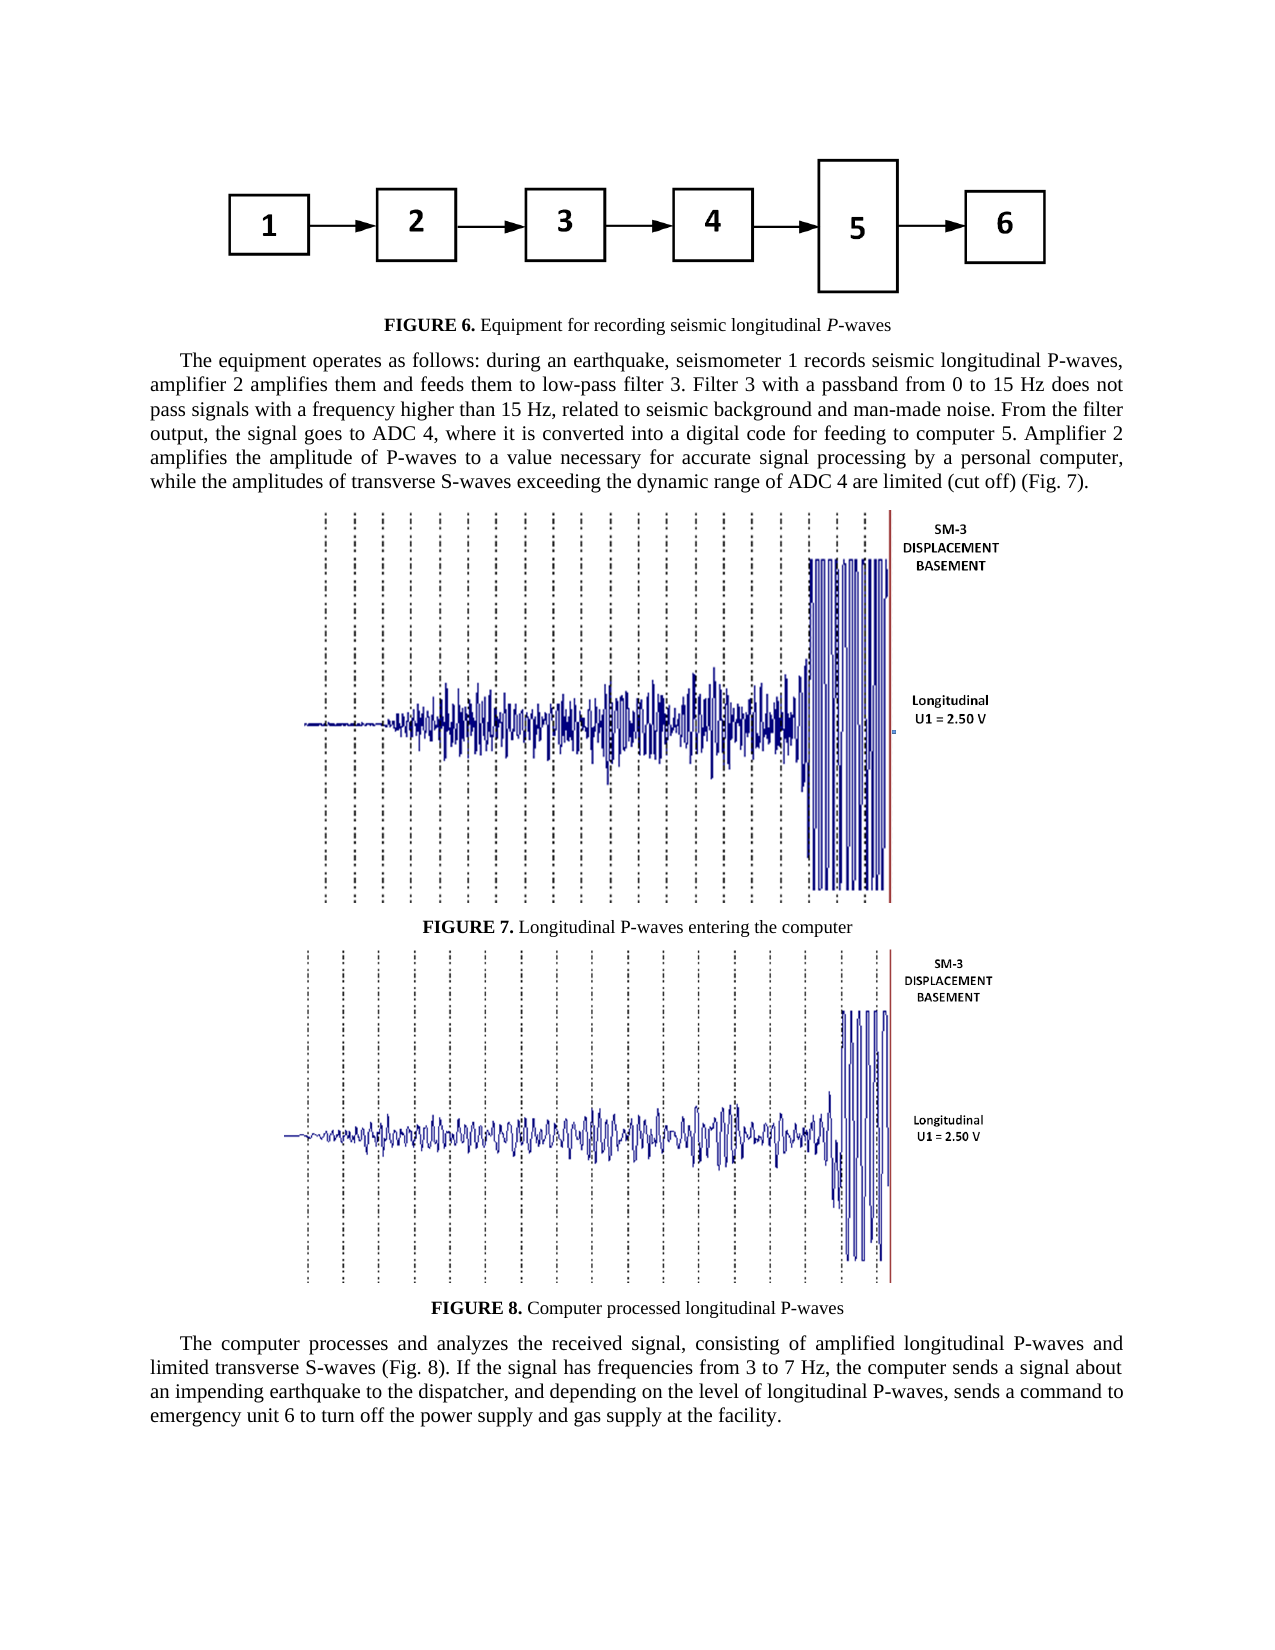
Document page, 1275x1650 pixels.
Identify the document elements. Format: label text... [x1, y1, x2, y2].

picture [220, 150, 1055, 302]
text The computer processes and analyzes the received signal, consisting of amplified longitudinal P-waves and limited transverse S-waves (Fig. 8). If the signal has frequencies from 3 to 7 Hz, the computer sends a signal about an impending earthquake to the dispatcher, and depending on the level of longitudinal P-waves, sends a command to emergency unit 6 to turn off the power supply and gas supply at the facility. [150, 1331, 1125, 1427]
text The equipment operates as follows: during an earthquake, seismometer 1 records seismic longitudinal P-waves, amplifier 2 amplifies them and feeds them to low-pass filter 3. Filter 3 with a passband from 0 to 15 Hz does not pass signals with a frequency higher than 15 Hz, related to seismic background and man-made noise. From the filter output, the signal goes to ADC 4, where it is converted into a digital code for feeding to computer 5. Amplifier 2 amplifies the amplitude of P-waves to a value necessary for accurate signal processing by a personal computer, while the amplitudes of transverse S-waves exceeding the dynamic range of ADC 4 are limited (cut off) (Fig. 7). [150, 348, 1125, 493]
text FIGURE 6. Equipment for recording seismic longitudinal P-waves [150, 314, 1125, 336]
picture [304, 505, 1001, 903]
text FIGURE 7. Longitudinal P-waves entering the computer [150, 916, 1125, 937]
text FIGURE 8. Computer processed longitudinal P-waves [150, 1297, 1125, 1319]
picture [279, 949, 996, 1285]
